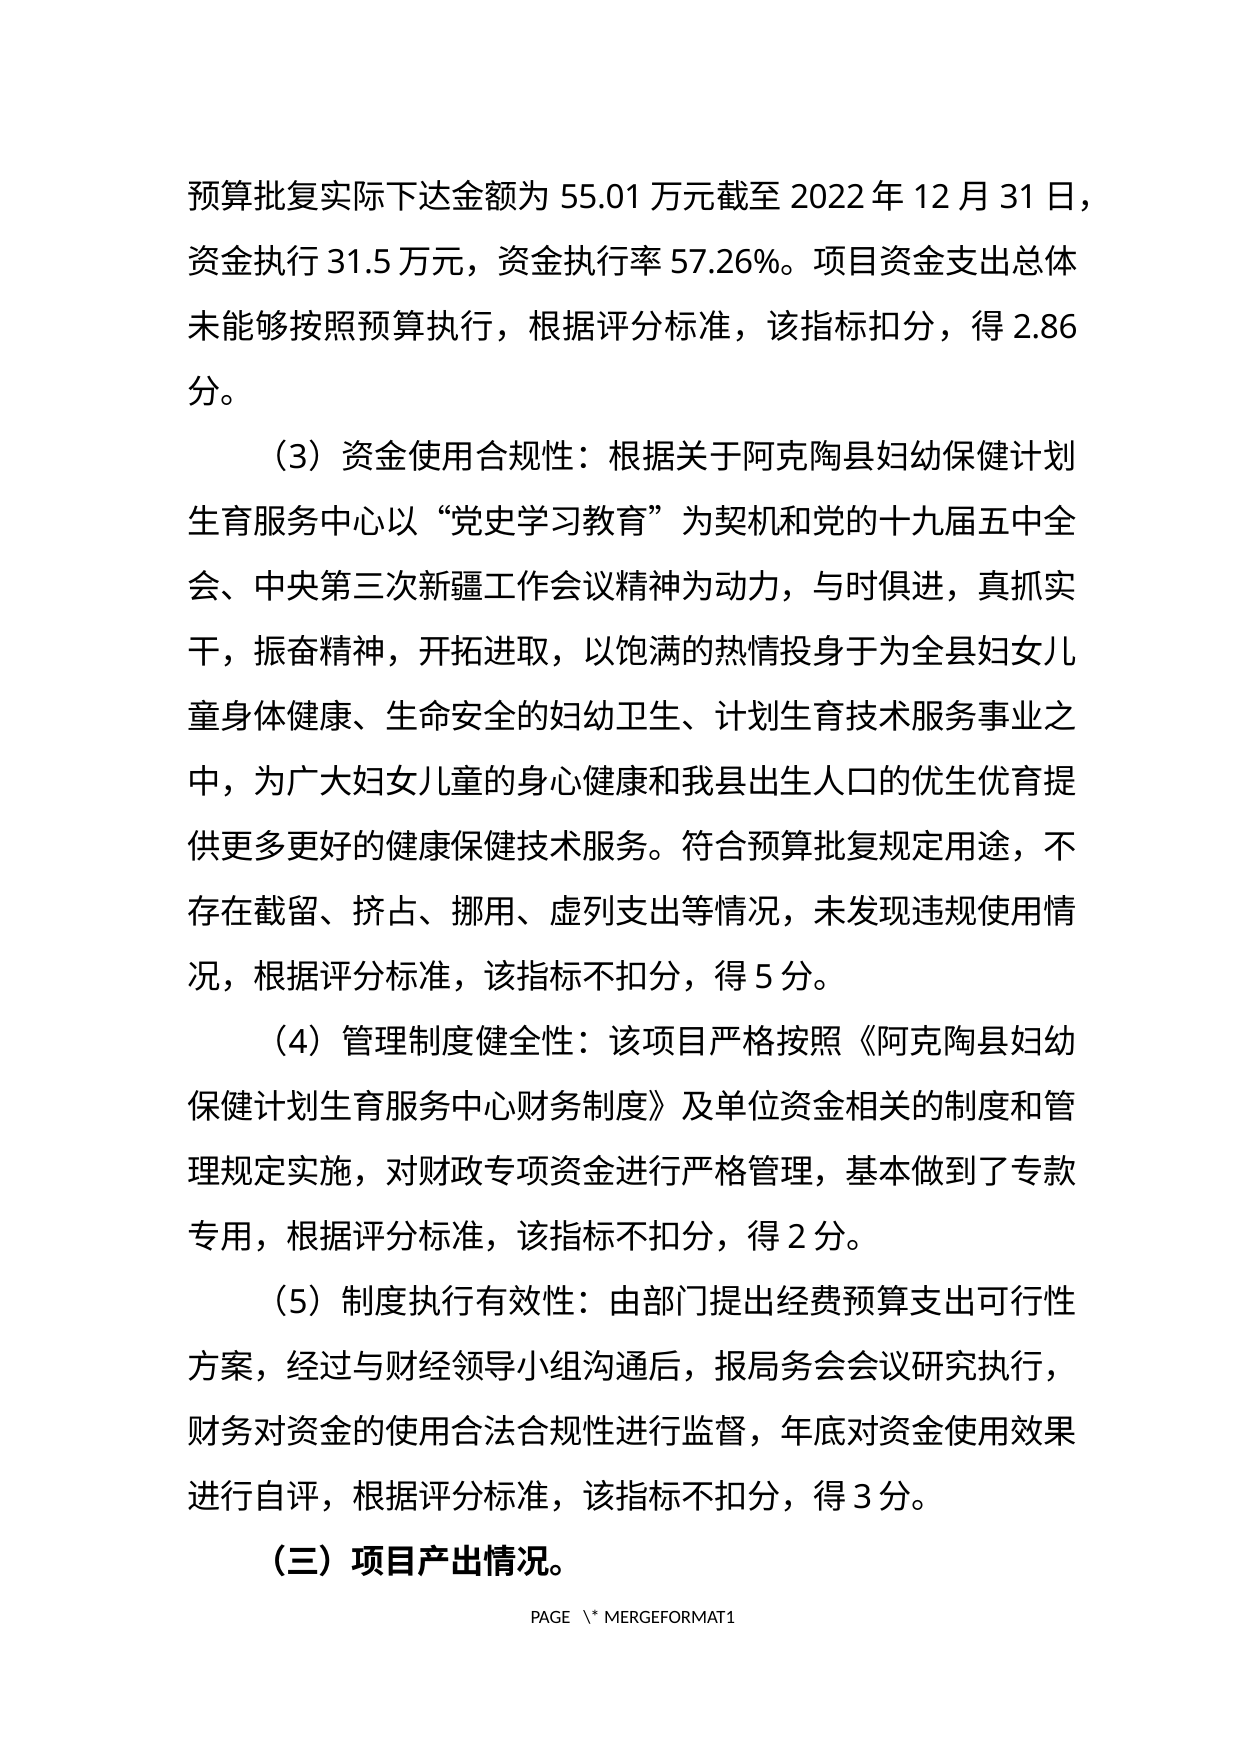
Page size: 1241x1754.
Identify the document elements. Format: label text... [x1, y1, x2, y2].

text （三）项目产出情况。 [187, 1527, 1078, 1592]
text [187, 162, 1078, 1527]
